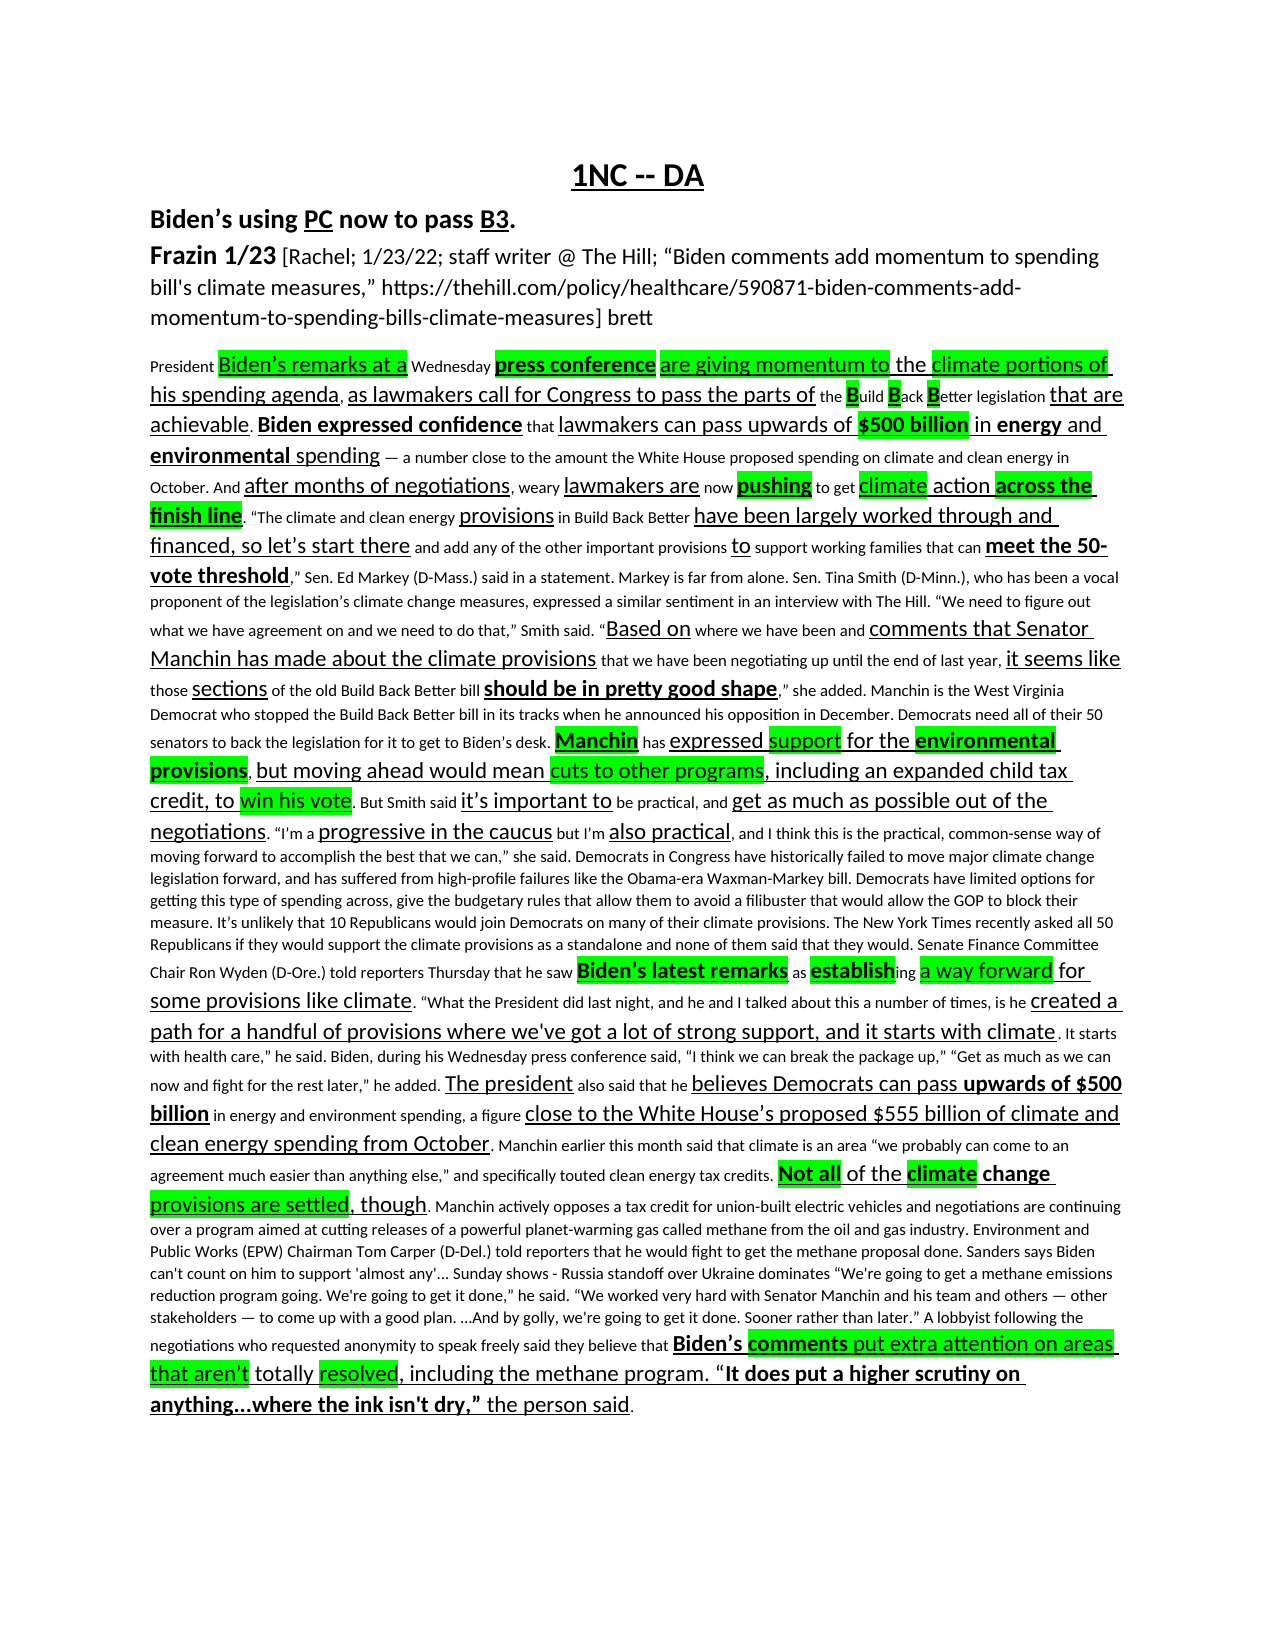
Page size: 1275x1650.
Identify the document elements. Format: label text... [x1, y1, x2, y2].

text President Biden’s remarks at a Wednesday press conference are giving momentum to the climate portions of his spending agenda, as lawmakers call for Congress to pass the parts of the Build Back Better legislation that are achievable. Biden expressed confidence that lawmakers can pass upwards of $500 billion in energy and environmental spending — a number close to the amount the White House proposed spending on climate and clean energy in October. And after months of negotiations, weary lawmakers are now pushing to get climate action across the finish line. “The climate and clean energy provisions in Build Back Better have been largely worked through and financed, so let’s start there and add any of the other important provisions to support working families that can meet the 50-vote threshold,” Sen. Ed Markey (D-Mass.) said in a statement. Markey is far from alone. Sen. Tina Smith (D-Minn.), who has been a vocal proponent of the legislation’s climate change measures, expressed a similar sentiment in an interview with The Hill. “We need to figure out what we have agreement on and we need to do that,” Smith said. “Based on where we have been and comments that Senator Manchin has made about the climate provisions that we have been negotiating up until the end of last year, it seems like those sections of the old Build Back Better bill should be in pretty good shape,” she added. Manchin is the West Virginia Democrat who stopped the Build Back Better bill in its tracks when he announced his opposition in December. Democrats need all of their 50 senators to back the legislation for it to get to Biden’s desk. Manchin has expressed support for the environmental provisions, but moving ahead would mean cuts to other programs, including an expanded child tax credit, to win his vote. But Smith said it’s important to be practical, and get as much as possible out of the negotiations. “I’m a progressive in the caucus but I’m also practical, and I think this is the practical, common-sense way of moving forward to accomplish the best that we can,” she said. Democrats in Congress have historically failed to move major climate change legislation forward, and has suffered from high-profile failures like the Obama-era Waxman-Markey bill. Democrats have limited options for getting this type of spending across, give the budgetary rules that allow them to avoid a filibuster that would allow the GOP to block their measure. It’s unlikely that 10 Republicans would join Democrats on many of their climate provisions. The New York Times recently asked all 50 Republicans if they would support the climate provisions as a standalone and none of them said that they would. Senate Finance Committee Chair Ron Wyden (D-Ore.) told reporters Thursday that he saw Biden’s latest remarks as establishing a way forward for some provisions like climate. “What the President did last night, and he and I talked about this a number of times, is he created a path for a handful of provisions where we've got a lot of strong support, and it starts with climate. It starts with health care,” he said. Biden, during his Wednesday press conference said, “I think we can break the package up,” “Get as much as we can now and fight for the rest later,” he added. The president also said that he believes Democrats can pass upwards of $500 billion in energy and environment spending, a figure close to the White House’s proposed $555 billion of climate and clean energy spending from October. Manchin earlier this month said that climate is an area “we probably can come to an agreement much easier than anything else,” and specifically touted clean energy tax credits. Not all of the climate change provisions are settled, though. Manchin actively opposes a tax credit for union-built electric vehicles and negotiations are continuing over a program aimed at cutting releases of a powerful planet-warming gas called methane from the oil and gas industry. Environment and Public Works (EPW) Chairman Tom Carper (D-Del.) told reporters that he would fight to get the methane proposal done. Sanders says Biden can't count on him to support 'almost any'... Sunday shows - Russia standoff over Ukraine dominates “We're going to get a methane emissions reduction program going. We're going to get it done,” he said. “We worked very hard with Senator Manchin and his team and others — other stakeholders — to come up with a good plan. …And by golly, we're going to get it done. Sooner rather than later.” A lobbyist following the negotiations who requested anonymity to speak freely said they believe that Biden’s comments put extra attention on areas that aren’t totally resolved, including the methane program. “It does put a higher scrutiny on anything...where the ink isn't dry,” the person said. [150, 350, 1125, 1418]
subtitle 1NC -- DA [150, 154, 1125, 195]
subtitle Biden’s using PC now to pass B3. [150, 202, 1125, 235]
text Frazin 1/23 [Rachel; 1/23/22; staff writer @ The Hill; “Biden comments add momentum to spending bill's climate measures,” https://thehill.com/policy/healthcare/590871-biden-comments-add-momentum-to-spending-bills-climate-measures] brett [150, 238, 1125, 331]
